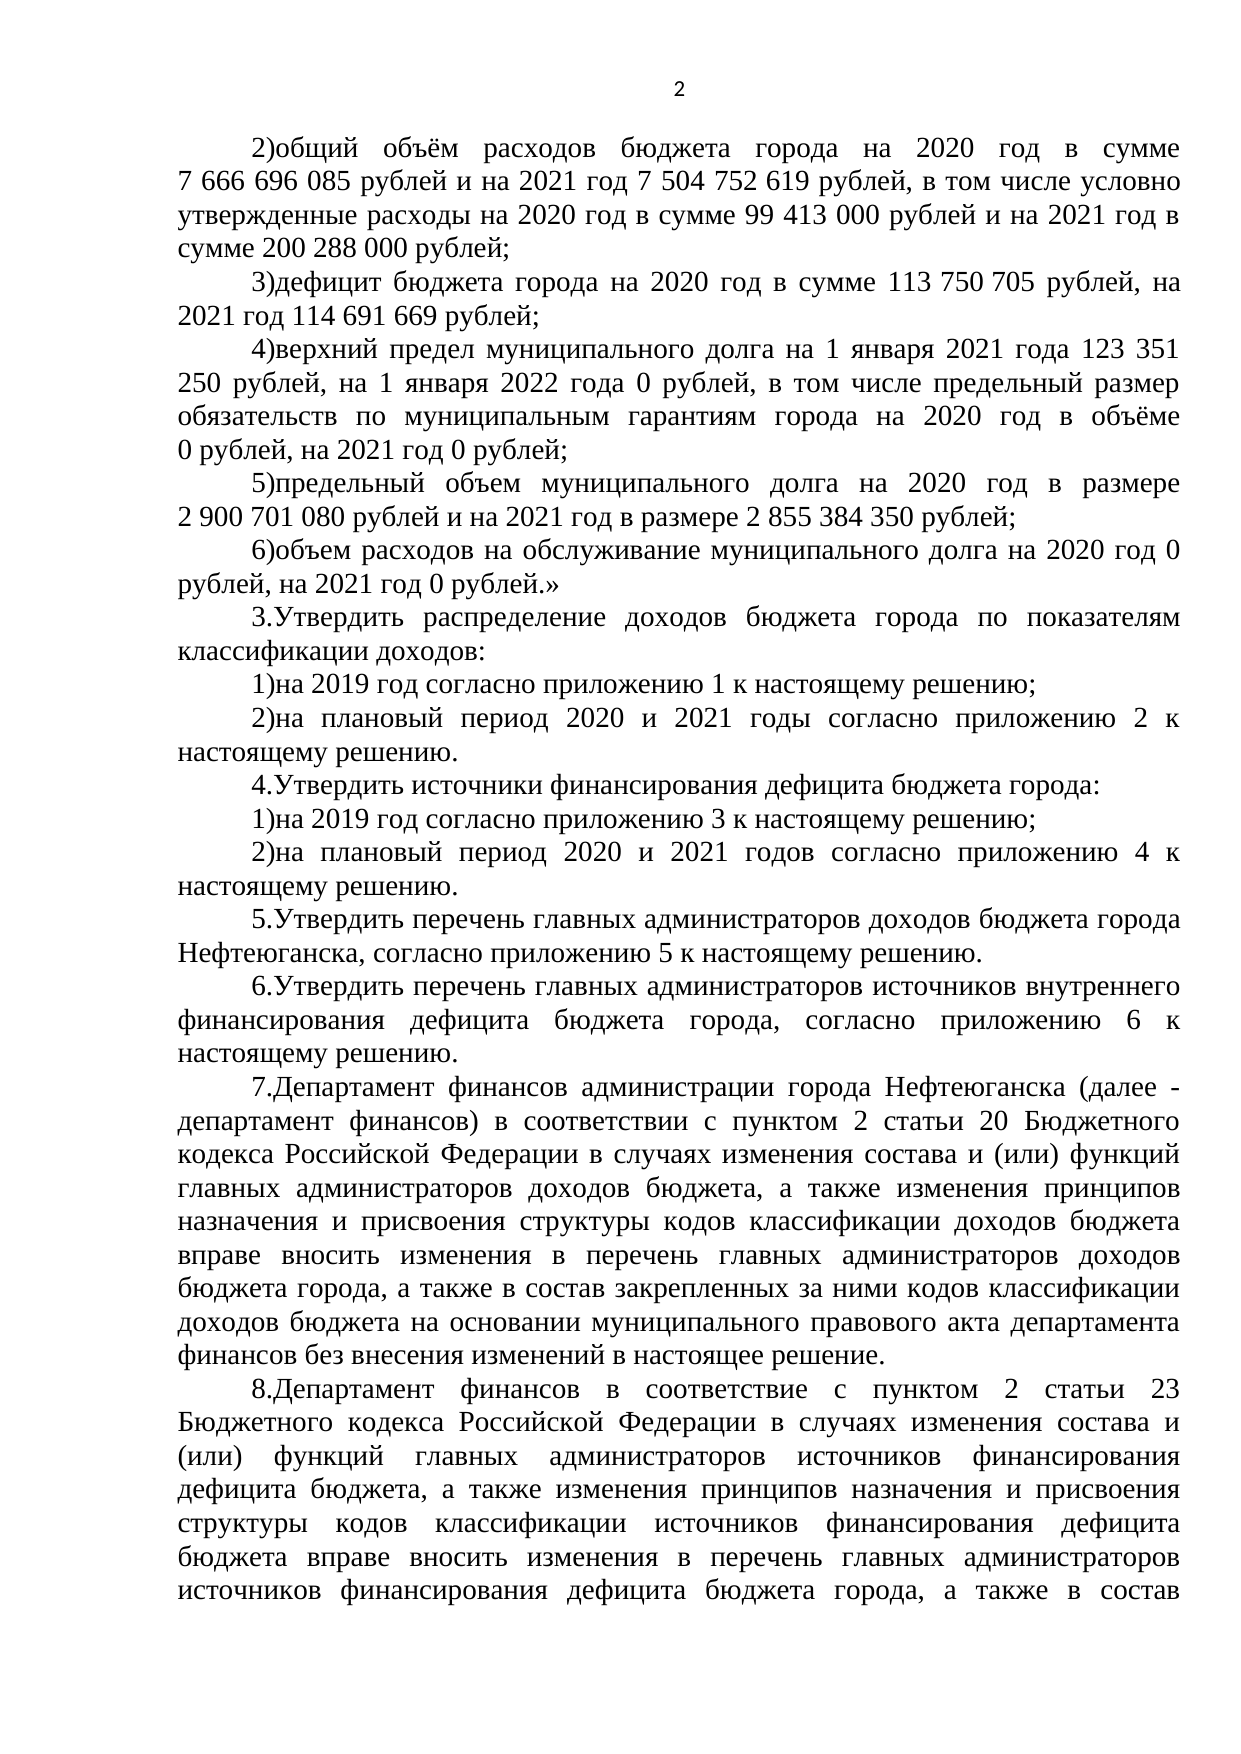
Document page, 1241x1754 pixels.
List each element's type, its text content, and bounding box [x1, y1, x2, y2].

text 4)верхний предел муниципального долга на 1 января 2021 года 123 351 250 рублей, на 1 января 2022 года 0 рублей, в том числе предельный размер обязательств по муниципальным гарантиям города на 2020 год в объёме 0 рублей, на 2021 год 0 рублей; [177, 331, 1181, 465]
text 6.Утвердить перечень главных администраторов источников внутреннего финансирования дефицита бюджета города, согласно приложению 6 к настоящему решению. [177, 968, 1181, 1069]
text 5)предельный объем муниципального долга на 2020 год в размере 2 900 701 080 рублей и на 2021 год в размере 2 855 384 350 рублей; [177, 465, 1181, 532]
text 1)на 2019 год согласно приложению 1 к настоящему решению; [177, 667, 1181, 700]
text 2)на плановый период 2020 и 2021 годов согласно приложению 4 к настоящему решению. [177, 834, 1181, 901]
text 1)на 2019 год согласно приложению 3 к настоящему решению; [177, 801, 1181, 834]
text 2)на плановый период 2020 и 2021 годы согласно приложению 2 к настоящему решению. [177, 700, 1181, 767]
text 7.Департамент финансов администрации города Нефтеюганска (далее - департамент финансов) в соответствии с пунктом 2 статьи 20 Бюджетного кодекса Российской Федерации в случаях изменения состава и (или) функций главных администраторов доходов бюджета, а также изменения принципов назначения и присвоения структуры кодов классификации доходов бюджета вправе вносить изменения в перечень главных администраторов доходов бюджета города, а также в состав закрепленных за ними кодов классификации доходов бюджета на основании муниципального правового акта департамента финансов без внесения изменений в настоящее решение. [177, 1069, 1181, 1371]
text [177, 1371, 1181, 1606]
text 3.Утвердить распределение доходов бюджета города по показателям классификации доходов: [177, 599, 1181, 667]
text 5.Утвердить перечень главных администраторов доходов бюджета города Нефтеюганска, согласно приложению 5 к настоящему решению. [177, 901, 1181, 968]
text 3)дефицит бюджета города на 2020 год в сумме 113 750 705 рублей, на 2021 год 114 691 669 рублей; [177, 264, 1181, 331]
text 6)объем расходов на обслуживание муниципального долга на 2020 год 0 рублей, на 2021 год 0 рублей.» [177, 532, 1181, 599]
text 4.Утвердить источники финансирования дефицита бюджета города: [177, 767, 1181, 801]
text 2)общий объём расходов бюджета города на 2020 год в сумме 7 666 696 085 рублей и на 2021 год 7 504 752 619 рублей, в том числе условно утвержденные расходы на 2020 год в сумме 99 413 000 рублей и на 2021 год в сумме 200 288 000 рублей; [177, 130, 1181, 264]
